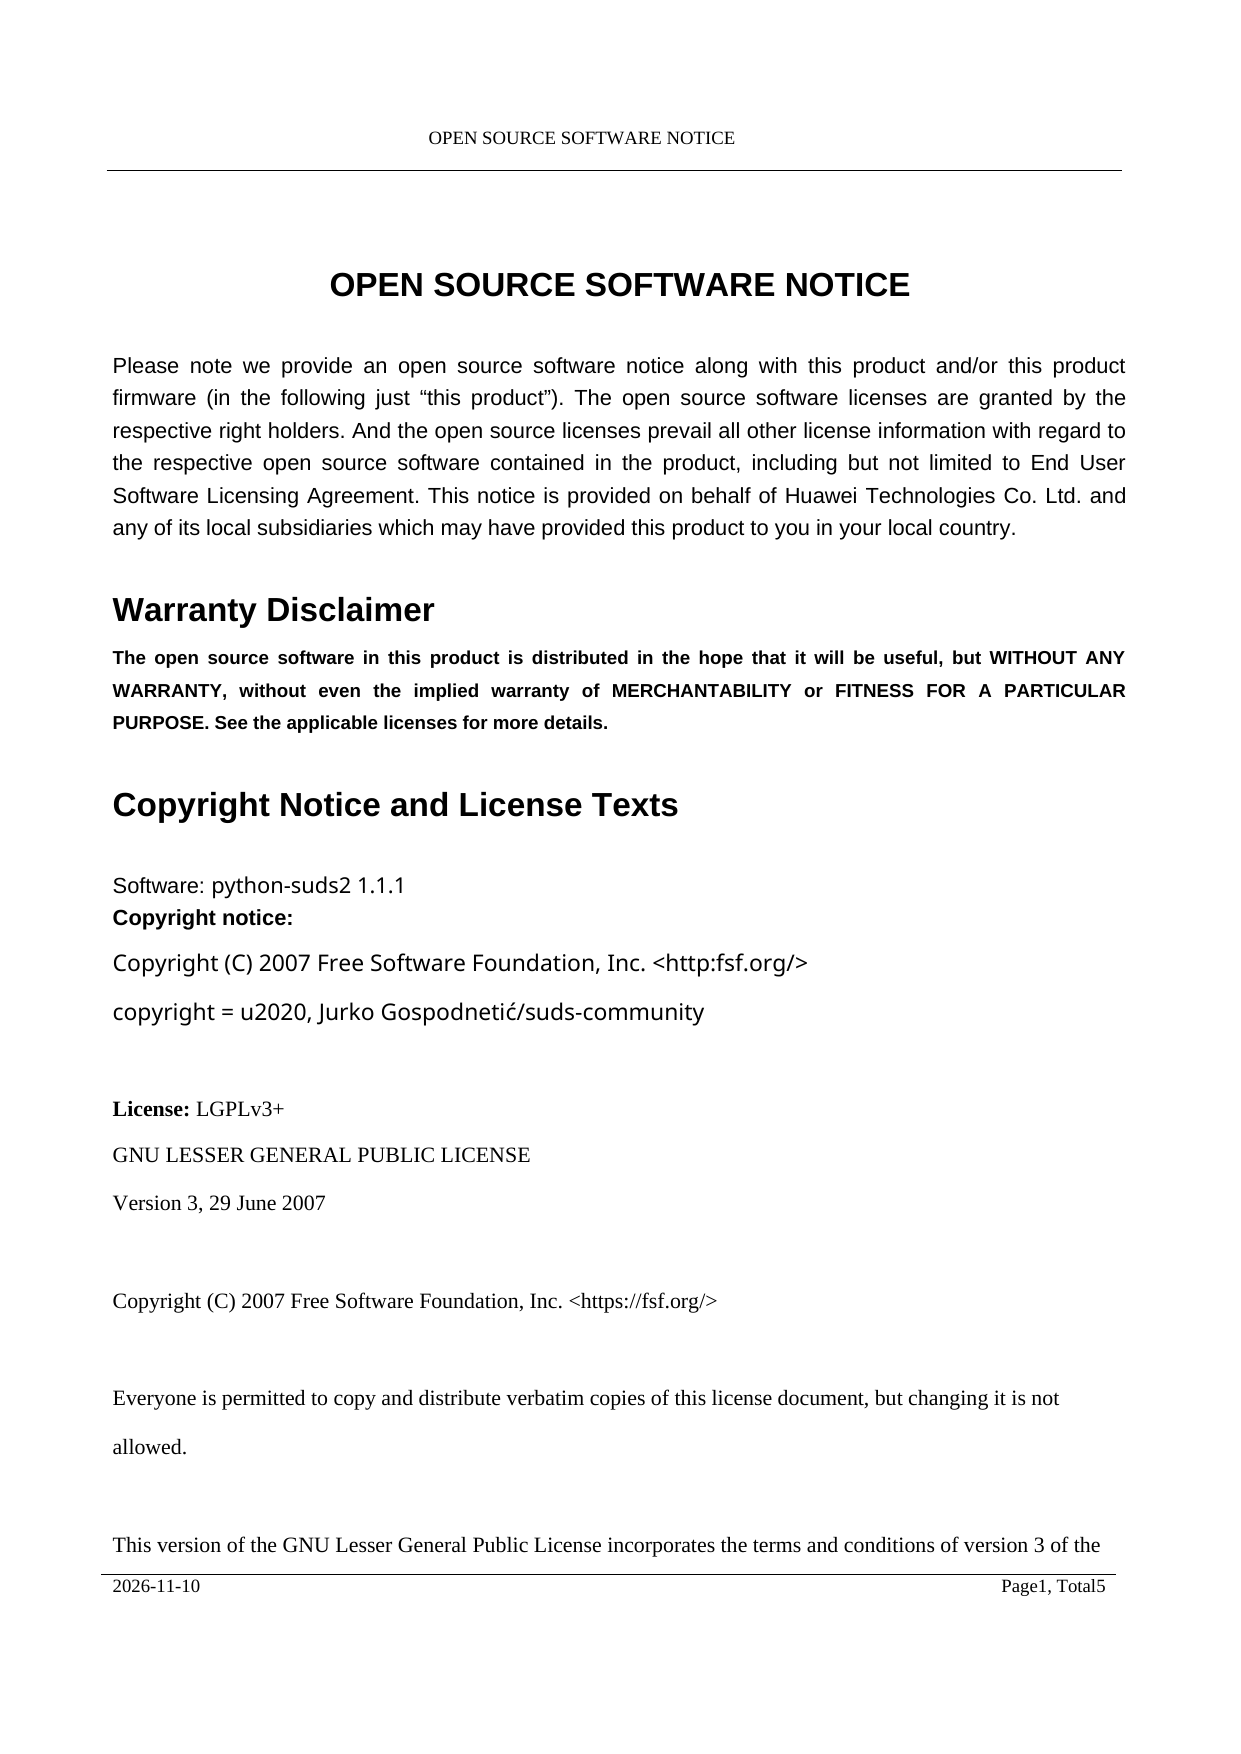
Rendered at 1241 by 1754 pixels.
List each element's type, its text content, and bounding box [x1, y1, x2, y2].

text Please note we provide an open source software notice along with this product and/or this product firmware (in the following just “this product”). The open source software licenses are granted by the respective right holders. And the open source licenses prevail all other license information with regard to the respective open source software contained in the product, including but not limited to End User Software Licensing Agreement. This notice is provided on behalf of Huawei Technologies Co. Ltd. and any of its local subsidiaries which may have provided this product to you in your local country. [112, 349, 1128, 544]
text License: LGPLv3+ [112, 1093, 1128, 1125]
text Warranty Disclaimer [112, 576, 1128, 641]
text Copyright notice: [112, 901, 1128, 934]
text Software: python-suds2 1.1.1 [112, 869, 1128, 901]
text The open source software in this product is distributed in the hope that it will be useful, but WITHOUT ANY WARRANTY, without even the implied warranty of MERCHANTABILITY or FITNESS FOR A PARTICULAR PURPOSE. See the applicable licenses for more details. [112, 641, 1128, 739]
text Copyright Notice and License Texts [112, 771, 1128, 836]
text Copyright (C) 2007 Free Software Foundation, Inc. <http:fsf.org/> copyright = u2020, Jurko Gospodnetić/suds-community [112, 947, 1128, 1077]
text OPEN SOURCE SOFTWARE NOTICE [112, 251, 1128, 316]
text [112, 1138, 1128, 1560]
